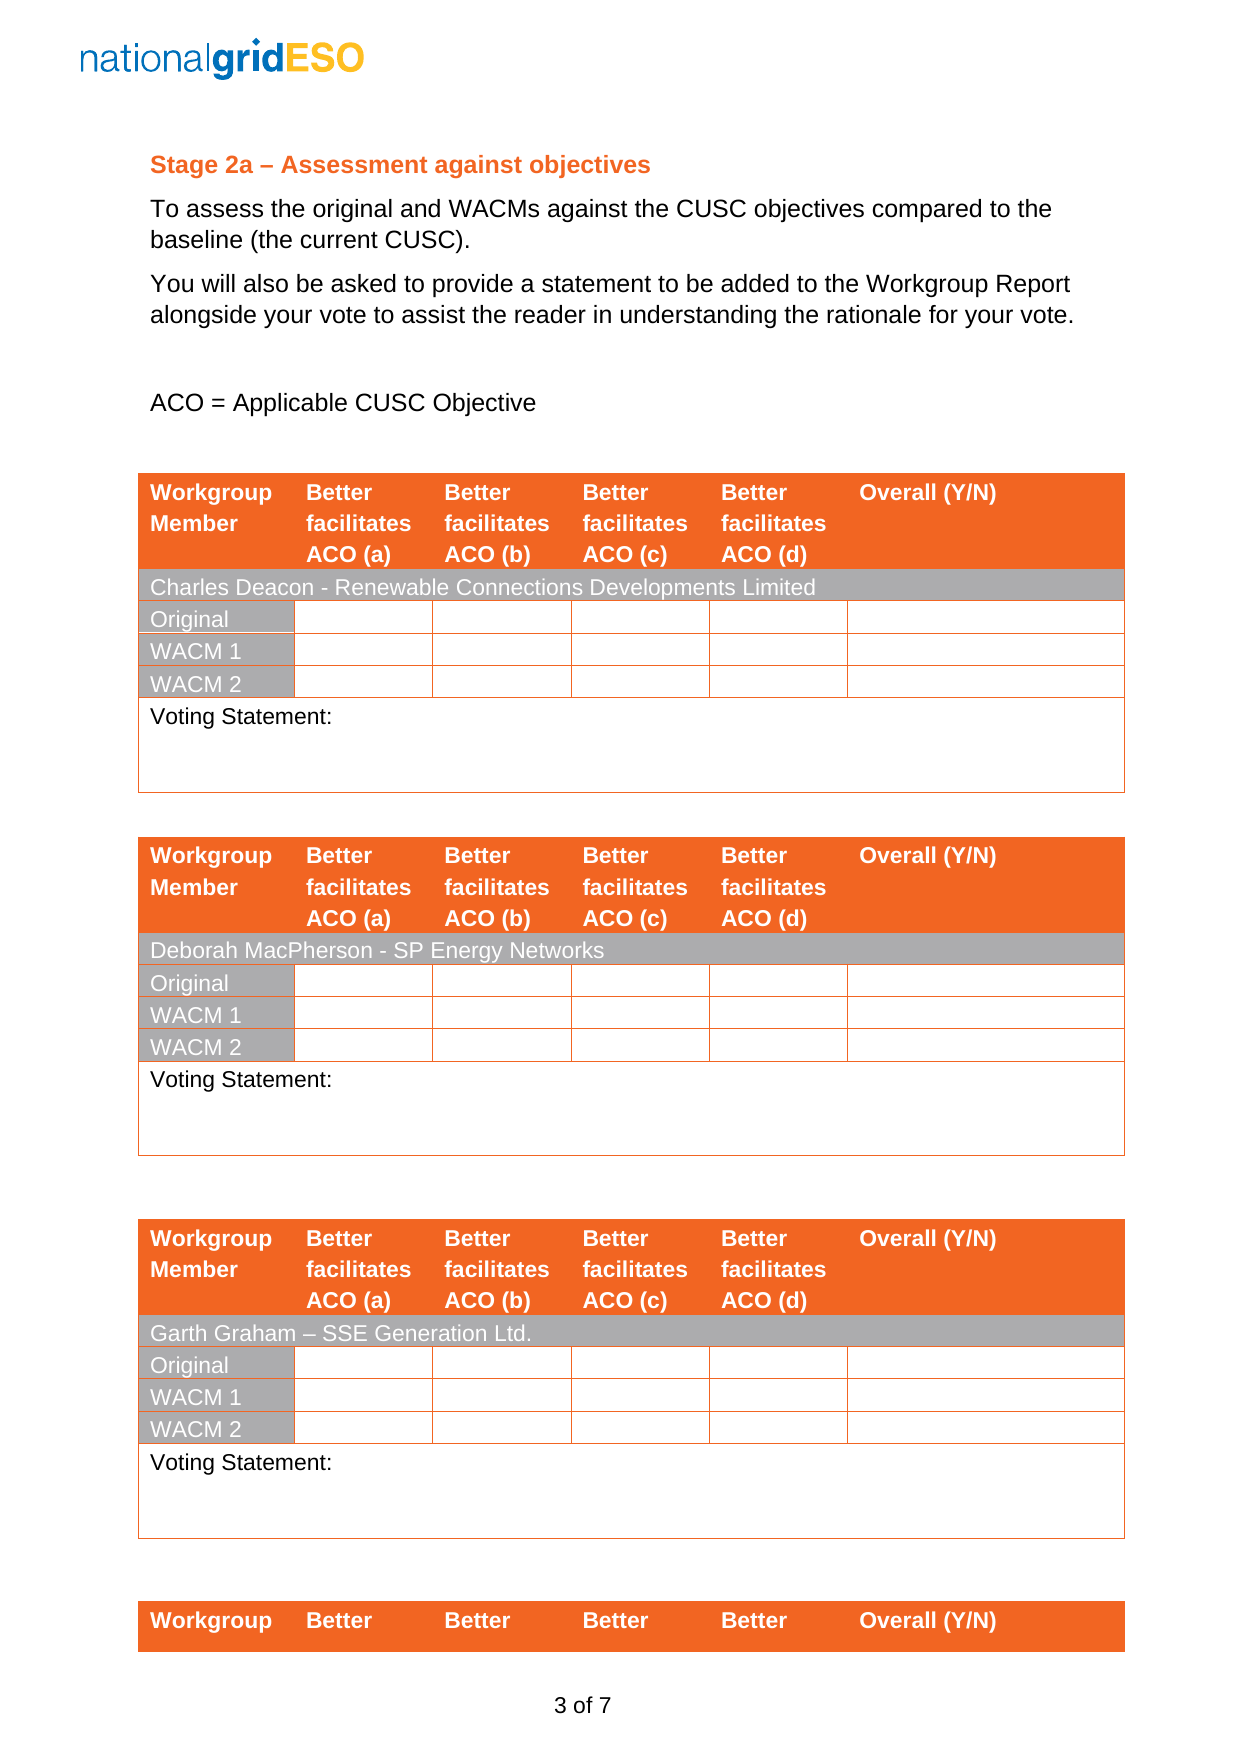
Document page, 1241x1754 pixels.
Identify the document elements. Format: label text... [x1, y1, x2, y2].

table_cell [433, 1412, 571, 1443]
table_cell Original [139, 1347, 294, 1378]
table_cell [710, 1412, 847, 1443]
table_cell [710, 634, 847, 665]
table_cell [295, 1347, 432, 1378]
table_cell [710, 965, 847, 996]
table_cell Voting Statement: [139, 1444, 1124, 1538]
table_header Workgroup Member [139, 1220, 294, 1314]
table_cell [710, 1029, 847, 1061]
table_cell Voting Statement: [139, 698, 1124, 792]
table_cell [710, 1347, 847, 1378]
table_cell Charles Deacon - Renewable Connections Developments Limited [139, 569, 1124, 600]
table_cell Garth Graham – SSE Generation Ltd. [139, 1315, 1124, 1346]
table_header Better facilitates ACO (a) [295, 474, 432, 568]
table_cell WACM 1 [139, 997, 294, 1028]
table_header Overall (Y/N) [848, 1220, 1124, 1314]
table_cell [710, 666, 847, 697]
table_header Better facilitates ACO (b) [433, 474, 571, 568]
table_cell [295, 1379, 432, 1411]
table_cell [848, 1379, 1124, 1411]
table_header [710, 1602, 847, 1651]
table_cell [572, 601, 709, 632]
table_header Better facilitates ACO (d) [710, 474, 847, 568]
table_cell [572, 1347, 709, 1378]
table_cell [433, 1347, 571, 1378]
table_header Better facilitates ACO (a) [295, 1220, 432, 1314]
table_cell [295, 634, 432, 665]
table_cell Original [139, 601, 294, 632]
table_cell [295, 965, 432, 996]
table_cell [433, 997, 571, 1028]
table_header Better facilitates ACO (c) [572, 1220, 709, 1314]
table_header Better facilitates ACO (c) [572, 474, 709, 568]
table_header Workgroup Member [139, 1602, 294, 1651]
table_cell [572, 1412, 709, 1443]
table_cell WACM 2 [139, 1412, 294, 1443]
table_cell [848, 1412, 1124, 1443]
table_cell [572, 666, 709, 697]
table_cell [433, 601, 571, 632]
table_header Better facilitates ACO (b) [433, 838, 571, 931]
table_cell WACM 2 [139, 666, 294, 697]
table_header Better facilitates ACO (c) [572, 838, 709, 931]
table_cell WACM 1 [139, 1379, 294, 1411]
table_cell Voting Statement: [139, 1062, 1124, 1155]
table_cell [572, 997, 709, 1028]
table_cell [572, 1029, 709, 1061]
table_cell Original [139, 965, 294, 996]
table_cell [848, 601, 1124, 632]
table_cell [572, 965, 709, 996]
table_header Better facilitates ACO (b) [433, 1220, 571, 1314]
table_header Workgroup Member [139, 474, 294, 568]
table_cell [295, 1029, 432, 1061]
table_cell [433, 965, 571, 996]
table_header Overall (Y/N) [848, 1602, 1124, 1651]
table_cell [848, 997, 1124, 1028]
table_cell [848, 634, 1124, 665]
table_cell [433, 666, 571, 697]
text Stage 2a – Assessment against objectives [150, 148, 1090, 179]
table_cell [572, 634, 709, 665]
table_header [295, 1602, 432, 1651]
table_cell [710, 601, 847, 632]
table_cell [848, 1347, 1124, 1378]
text You will also be asked to provide a statement to be added to the Workgroup Report alongside your vote to assist the reader in understanding the rationale for your vote. [150, 267, 1090, 329]
table_cell Deborah MacPherson - SP Energy Networks [139, 933, 1124, 964]
table_header Better facilitates ACO (d) [710, 1220, 847, 1314]
table_cell [848, 666, 1124, 697]
table_cell [433, 1029, 571, 1061]
table_cell [710, 997, 847, 1028]
table_cell [848, 965, 1124, 996]
table_cell [710, 1379, 847, 1411]
table_header Better facilitates ACO (a) [295, 838, 432, 931]
table_header Workgroup Member [139, 838, 294, 931]
table_header Overall (Y/N) [848, 474, 1124, 568]
table_cell [433, 634, 571, 665]
table_cell WACM 2 [139, 1029, 294, 1061]
table_cell [848, 1029, 1124, 1061]
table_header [572, 1602, 709, 1651]
table_header Overall (Y/N) [848, 838, 1124, 931]
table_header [433, 1602, 571, 1651]
table_cell [295, 666, 432, 697]
table_header Better facilitates ACO (d) [710, 838, 847, 931]
table_cell [295, 997, 432, 1028]
table_cell WACM 1 [139, 634, 294, 665]
table_cell [295, 601, 432, 632]
table_cell [295, 1412, 432, 1443]
table_cell [433, 1379, 571, 1411]
table_cell [572, 1379, 709, 1411]
text To assess the original and WACMs against the CUSC objectives compared to the baseline (the current CUSC). [150, 192, 1090, 254]
text ACO = Applicable CUSC Objective [150, 386, 1090, 417]
